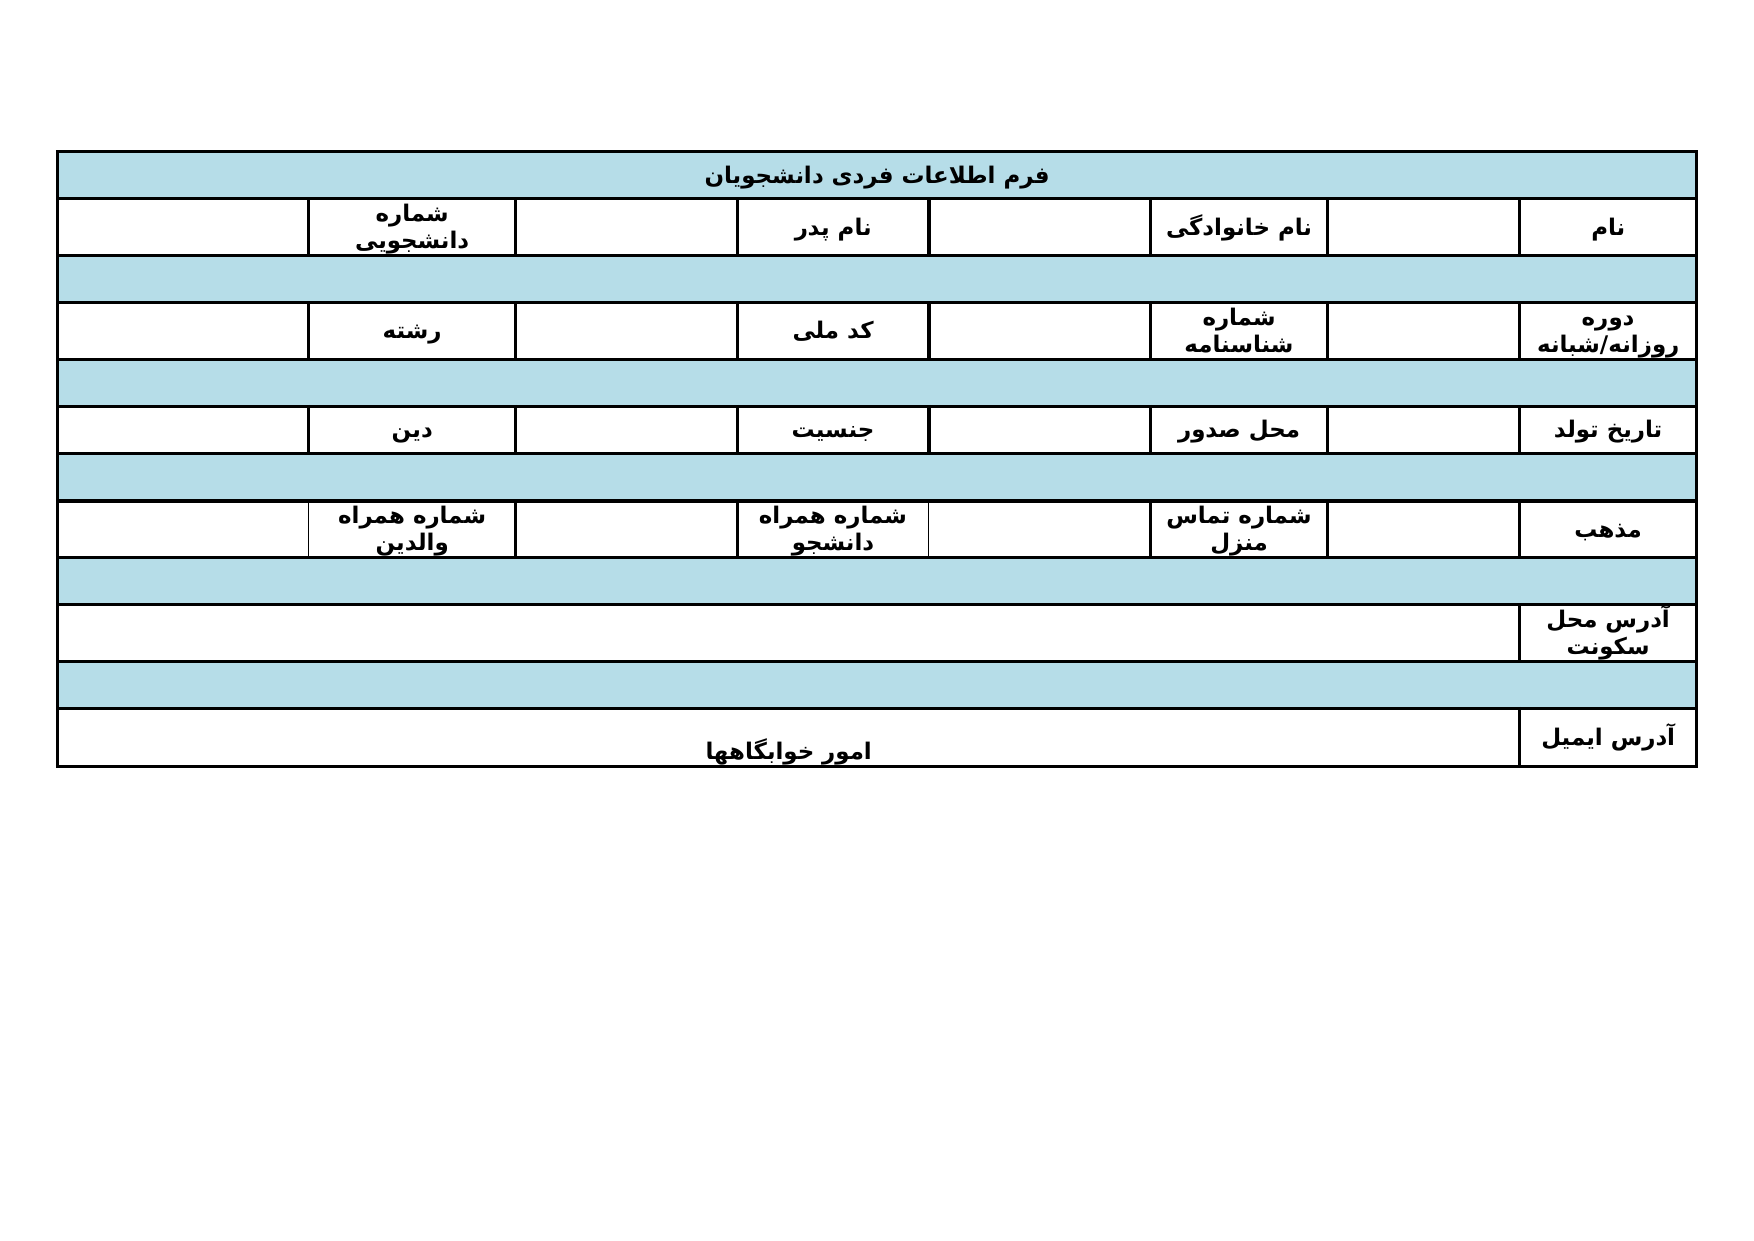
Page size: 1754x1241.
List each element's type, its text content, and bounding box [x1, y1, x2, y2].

table_cell [931, 408, 1149, 452]
table_cell [59, 663, 1695, 707]
table_cell نام خانوادگی [1152, 200, 1326, 254]
table_cell [59, 606, 1518, 659]
table_cell [931, 304, 1149, 357]
table_header فرم اطلاعات فردی دانشجویان [59, 153, 1695, 197]
table_cell دوره روزانه/شبانه [1521, 304, 1695, 357]
table_cell جنسیت [739, 408, 927, 452]
table_cell مذهب [1521, 503, 1695, 556]
table_cell [59, 455, 1695, 499]
table_cell [517, 304, 736, 357]
table_cell [59, 559, 1695, 603]
table_cell [1329, 408, 1518, 452]
table_cell [59, 304, 307, 357]
table_cell [1329, 304, 1518, 357]
table_cell [1329, 200, 1518, 254]
table_cell شماره همراه دانشجو [739, 503, 928, 556]
table_cell [929, 503, 1149, 556]
table_cell [59, 503, 308, 556]
table_cell امور خوابگاهها [59, 710, 1518, 765]
table_cell کد ملی [739, 304, 927, 357]
table_cell دین [310, 408, 514, 452]
table_cell [59, 257, 1695, 301]
table_cell [59, 408, 307, 452]
table_cell [517, 200, 736, 254]
table_cell محل صدور [1152, 408, 1326, 452]
table_cell [517, 503, 736, 556]
table_cell شماره تماس منزل [1152, 503, 1326, 556]
table_cell [517, 408, 736, 452]
table_cell تاریخ تولد [1521, 408, 1695, 452]
table_cell آدرس ایمیل [1521, 710, 1695, 765]
table_cell [59, 200, 307, 254]
table_cell [931, 200, 1149, 254]
table_cell [1329, 503, 1518, 556]
table_cell آدرس محل سکونت [1521, 606, 1695, 659]
table_cell شماره شناسنامه [1152, 304, 1326, 357]
table_cell نام پدر [739, 200, 927, 254]
table_cell [59, 361, 1695, 405]
table_cell شماره دانشجویی [310, 200, 514, 254]
table_cell رشته [310, 304, 514, 357]
table_cell شماره همراه والدین [309, 503, 514, 556]
table_cell نام [1521, 200, 1695, 254]
